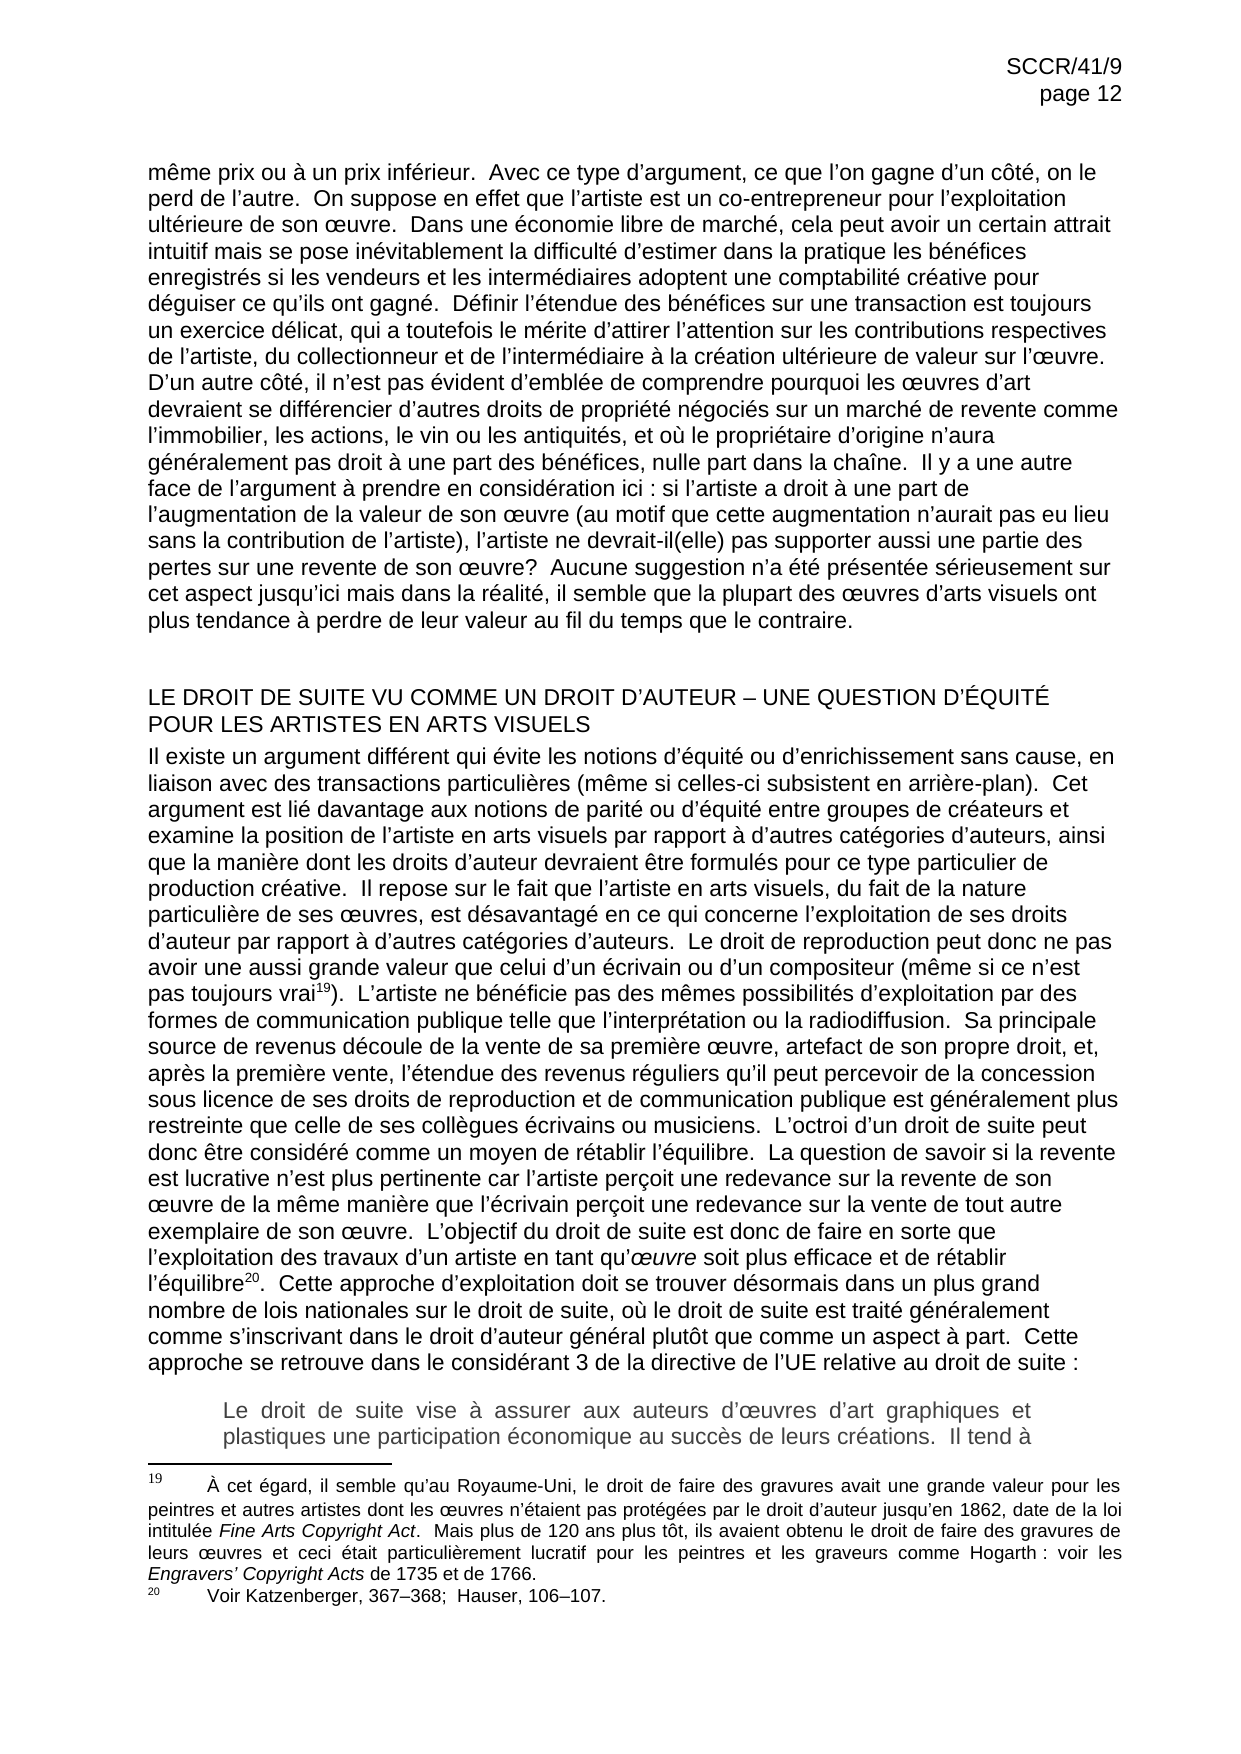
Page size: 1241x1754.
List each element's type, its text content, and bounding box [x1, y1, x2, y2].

subtitle Le droit de suite vu comme un droit d’auteur – une question d’équité pour les artistes en arts visuels [148, 684, 1122, 737]
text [223, 1397, 1032, 1449]
text Des arguments plus raisonnés, c’est-à-dire moins sentimentaux et peut-être plus satisfaisants d’un point de vue philosophique, peuvent être avancés en faveur du droit de suite. Des théories d’enrichissement sans cause ont été déployées pour appuyer au moins une première loi (en Belgique), tandis qu’une autre (en Tchécoslovaquie) accordait à l’auteur le droit à une part du bénéfice net sur la revente lorsque celle-ci était “disproportionnée”. Ces arguments concernent l’augmentation de la valeur de l’œuvre originale (si tel est le cas) et supposent que cette augmentation est due, au moins en partie, aux œuvres ultérieures et à la réputation de l’artiste et que l’artiste a donc droit à une part de cette valeur. Dans ces situations, les acquéreurs des œuvres n’ont pas fait beaucoup personnellement pour cette augmentation, même s’ils ont été astucieux en achetant les œuvres de ces artistes au début de leur carrière comme un investisseur prudent qui aurait effectué les études de marché nécessaires et mériterait donc sa rémunération. Il convient également de ne pas négliger d’autres paramètres externes expliquant l’évolution du marché de ce type d’œuvre, par exemple : les grandes tendances artistiques et culturelles et les changements dans les goûts du public. Néanmoins, on peut considérer que le collectionneur est ici dans la position d’un spéculateur engrangeant des bénéfices exceptionnels sur la revente et donc qu’une partie de ces bénéfices doit revenir à l’artiste dont les efforts ont aidé à aboutir à cette situation (sans parler des honoraires souvent très élevés que perçoivent les intermédiaires : galeries, agents et courtiers, tout au long de la chaîne). C’est l’approche suivie dans certaines lois nationales qui ont adopté le droit de suite, la conséquence étant que l’artiste ne reçoit rien si son œuvre est vendue au même prix ou à un prix inférieur. Avec ce type d’argument, ce que l’on gagne d’un côté, on le perd de l’autre. On suppose en effet que l’artiste est un co-entrepreneur pour l’exploitation ultérieure de son œuvre. Dans une économie libre de marché, cela peut avoir un certain attrait intuitif mais se pose inévitablement la difficulté d’estimer dans la pratique les bénéfices enregistrés si les vendeurs et les intermédiaires adoptent une comptabilité créative pour déguiser ce qu’ils ont gagné. Définir l’étendue des bénéfices sur une transaction est toujours un exercice délicat, qui a toutefois le mérite d’attirer l’attention sur les contributions respectives de l’artiste, du collectionneur et de l’intermédiaire à la création ultérieure de valeur sur l’œuvre. D’un autre côté, il n’est pas évident d’emblée de comprendre pourquoi les œuvres d’art devraient se différencier d’autres droits de propriété négociés sur un marché de revente comme l’immobilier, les actions, le vin ou les antiquités, et où le propriétaire d’origine n’aura généralement pas droit à une part des bénéfices, nulle part dans la chaîne. Il y a une autre face de l’argument à prendre en considération ici : si l’artiste a droit à une part de l’augmentation de la valeur de son œuvre (au motif que cette augmentation n’aurait pas eu lieu sans la contribution de l’artiste), l’artiste ne devrait-il(elle) pas supporter aussi une partie des pertes sur une revente de son œuvre? Aucune suggestion n’a été présentée sérieusement sur cet aspect jusqu’ici mais dans la réalité, il semble que la plupart des œuvres d’arts visuels ont plus tendance à perdre de leur valeur au fil du temps que le contraire. [148, 158, 1122, 633]
text Il existe un argument différent qui évite les notions d’équité ou d’enrichissement sans cause, en liaison avec des transactions particulières (même si celles-ci subsistent en arrière-plan). Cet argument est lié davantage aux notions de parité ou d’équité entre groupes de créateurs et examine la position de l’artiste en arts visuels par rapport à d’autres catégories d’auteurs, ainsi que la manière dont les droits d’auteur devraient être formulés pour ce type particulier de production créative. Il repose sur le fait que l’artiste en arts visuels, du fait de la nature particulière de ses œuvres, est désavantagé en ce qui concerne l’exploitation de ses droits d’auteur par rapport à d’autres catégories d’auteurs. Le droit de reproduction peut donc ne pas avoir une aussi grande valeur que celui d’un écrivain ou d’un compositeur (même si ce n’est pas toujours vrai). L’artiste ne bénéficie pas des mêmes possibilités d’exploitation par des formes de communication publique telle que l’interprétation ou la radiodiffusion. Sa principale source de revenus découle de la vente de sa première œuvre, artefact de son propre droit, et, après la première vente, l’étendue des revenus réguliers qu’il peut percevoir de la concession sous licence de ses droits de reproduction et de communication publique est généralement plus restreinte que celle de ses collègues écrivains ou musiciens. L’octroi d’un droit de suite peut donc être considéré comme un moyen de rétablir l’équilibre. La question de savoir si la revente est lucrative n’est plus pertinente car l’artiste perçoit une redevance sur la revente de son œuvre de la même manière que l’écrivain perçoit une redevance sur la vente de tout autre exemplaire de son œuvre. L’objectif du droit de suite est donc de faire en sorte que l’exploitation des travaux d’un artiste en tant qu’œuvre soit plus efficace et de rétablir l’équilibre. Cette approche d’exploitation doit se trouver désormais dans un plus grand nombre de lois nationales sur le droit de suite, où le droit de suite est traité généralement comme s’inscrivant dans le droit d’auteur général plutôt que comme un aspect à part. Cette approche se retrouve dans le considérant 3 de la directive de l’UE relative au droit de suite : [148, 743, 1122, 1376]
